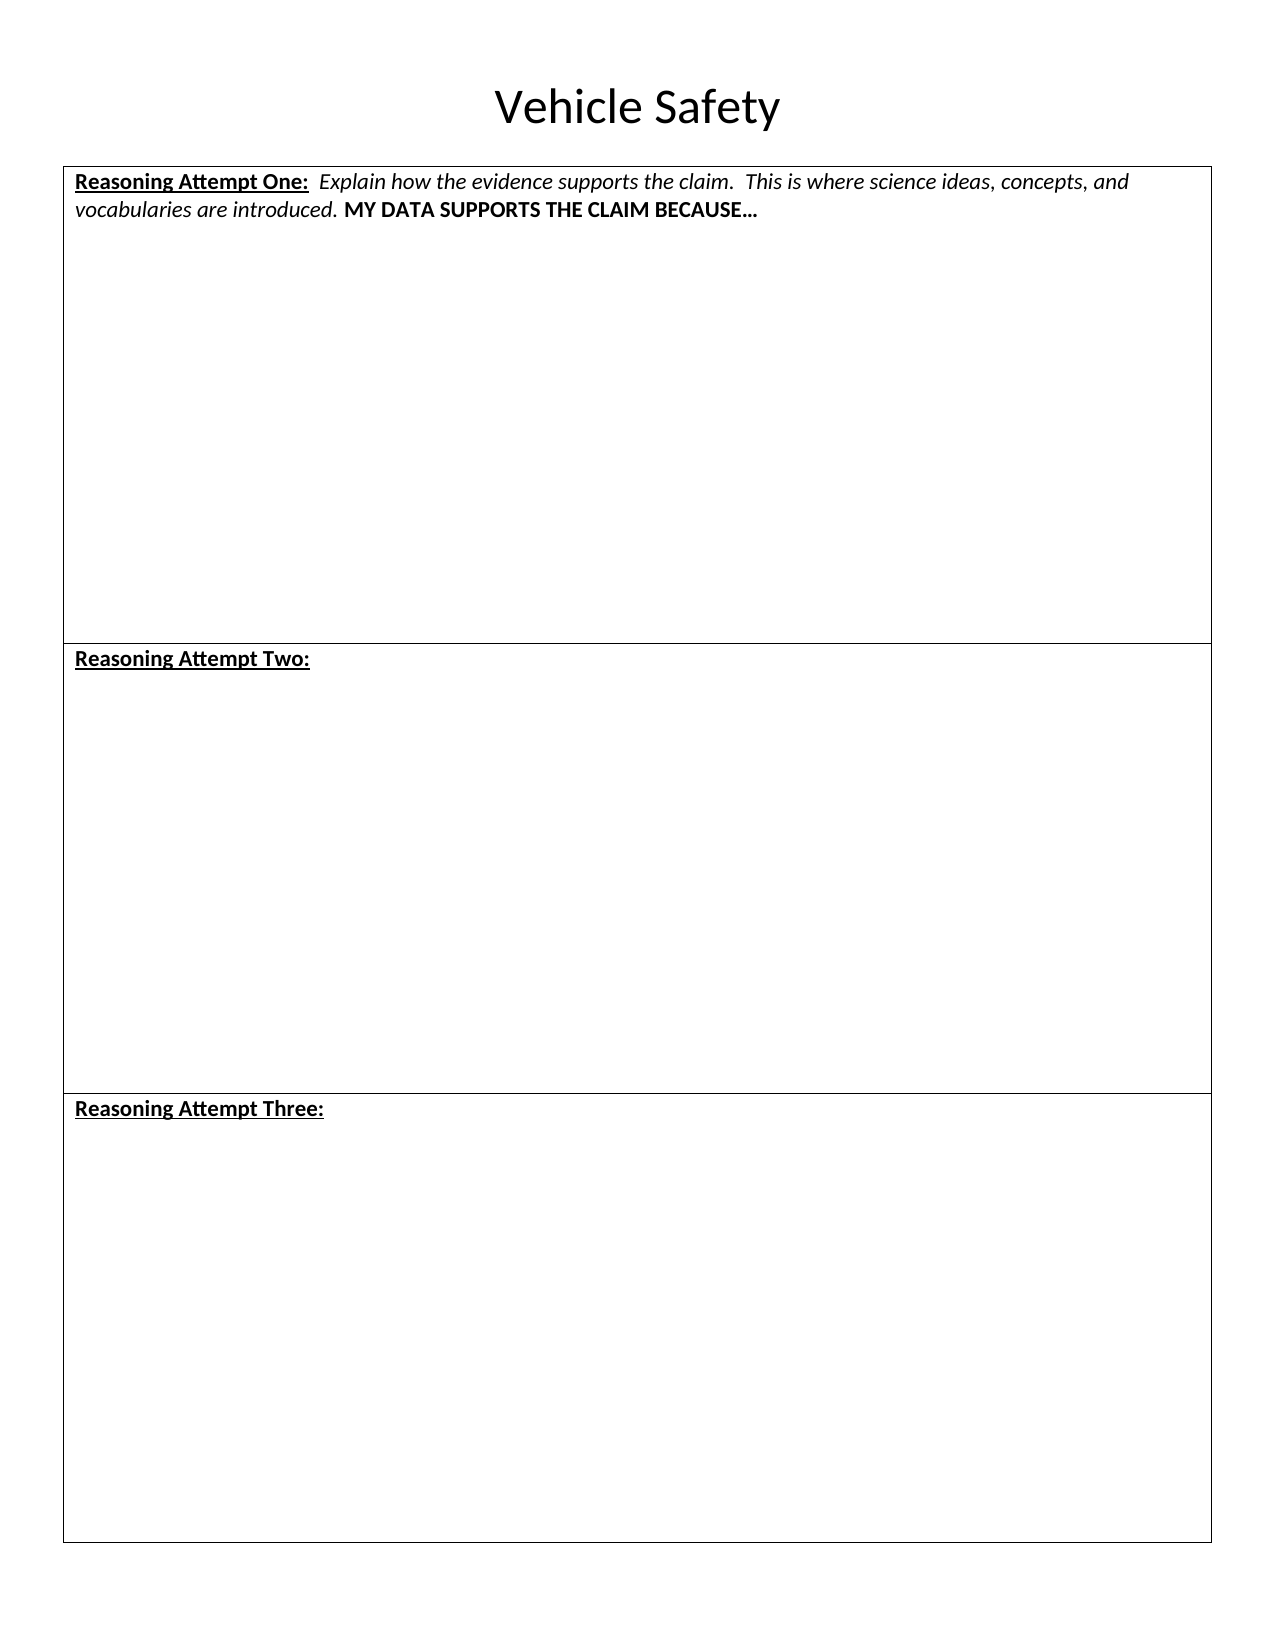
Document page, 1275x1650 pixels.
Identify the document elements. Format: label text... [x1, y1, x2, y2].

table_cell Reasoning Attempt Three: [64, 1094, 1211, 1542]
table_cell Reasoning Attempt Two: [64, 644, 1211, 1093]
text Vehicle Safety [75, 75, 1200, 136]
table_header Reasoning Attempt One: Explain how the evidence supports the claim. This is where science ideas, concepts, and vocabularies are introduced. MY DATA SUPPORTS THE CLAIM BECAUSE… [64, 167, 1211, 643]
